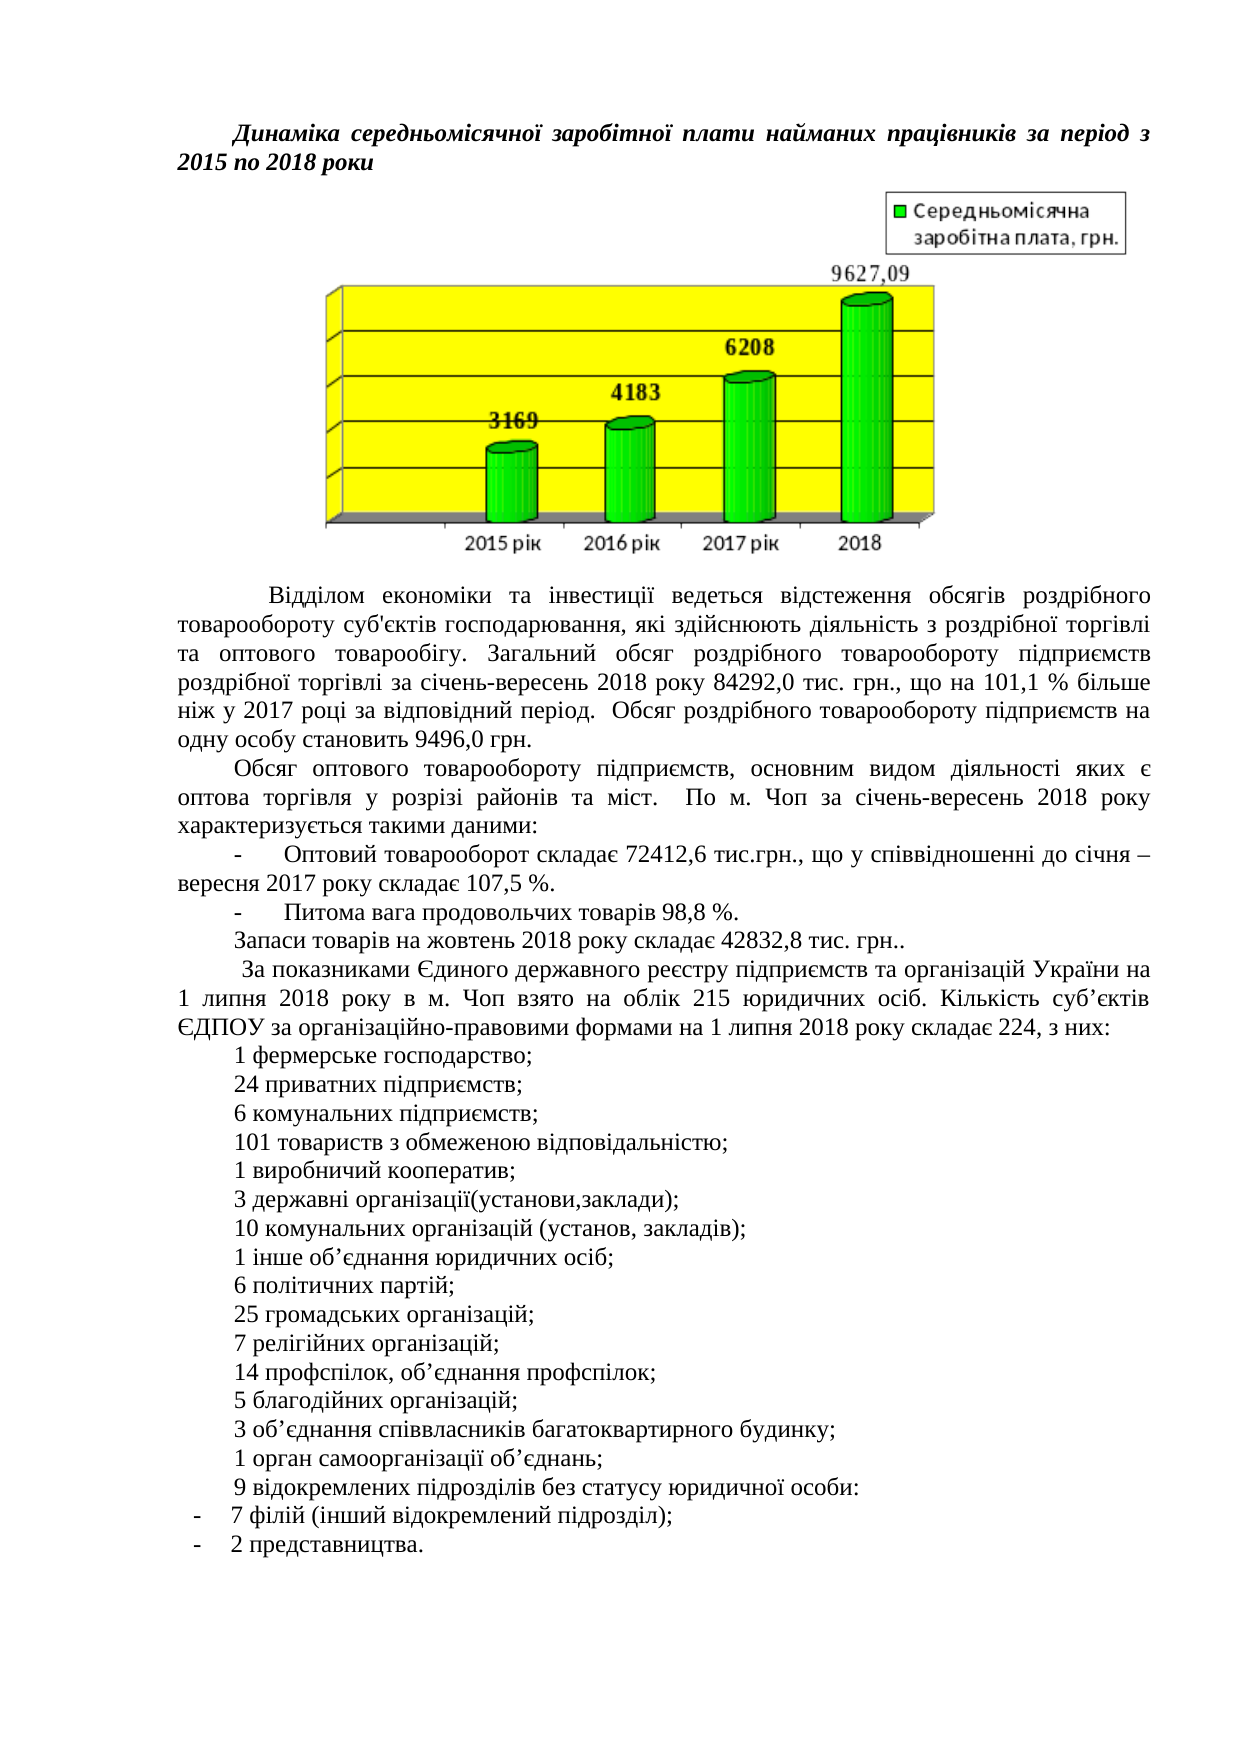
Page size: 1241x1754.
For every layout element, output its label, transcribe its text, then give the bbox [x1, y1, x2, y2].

text 6 політичних партій; [177, 1270, 1152, 1299]
text 3 об’єднання співвласників багатоквартирного будинку; [177, 1414, 1152, 1443]
list 7 філій (інший відокремлений підрозділ); [193, 1500, 1152, 1529]
text 1 виробничий кооператив; [177, 1155, 1152, 1184]
text 7 релігійних організацій; [177, 1328, 1152, 1357]
text Динаміка середньомісячної заробітної плати найманих працівників за період з 2015 по 2018 роки [177, 118, 1152, 176]
text Обсяг оптового товарообороту підприємств, основним видом діяльності яких є оптова торгівля у розрізі районів та міст. По м. Чоп за січень-вересень 2018 року характеризується такими даними: [177, 753, 1152, 839]
list 2 представництва. [193, 1529, 1152, 1558]
text Запаси товарів на жовтень 2018 року складає 42832,8 тис. грн.. [177, 925, 1152, 954]
text 3 державні організації(установи,заклади); [177, 1184, 1152, 1213]
text 1 орган самоорганізації об’єднань; [177, 1443, 1152, 1472]
text 1 інше об’єднання юридичних осіб; [177, 1242, 1152, 1270]
text 5 благодійних організацій; [177, 1385, 1152, 1414]
text 10 комунальних організацій (установ, закладів); [177, 1213, 1152, 1242]
text 1 фермерське господарство; [177, 1040, 1152, 1069]
text 24 приватних підприємств; [177, 1069, 1152, 1098]
text 14 профспілок, об’єднання профспілок; [177, 1357, 1152, 1385]
list Оптовий товарооборот складає 72412,6 тис.грн., що у співвідношенні до січня – вересня 2017 року складає 107,5 %. [177, 839, 1152, 897]
text 9 відокремлених підрозділів без статусу юридичної особи: [177, 1472, 1152, 1500]
text 101 товариств з обмеженою відповідальністю; [177, 1127, 1152, 1155]
list Питома вага продовольчих товарів 98,8 %. [177, 897, 1152, 925]
text За показниками Єдиного державного реєстру підприємств та організацій України на 1 липня 2018 року в м. Чоп взято на облік 215 юридичних осіб. Кількість суб’єктів ЄДПОУ за організаційно-правовими формами на 1 липня 2018 року складає 224, з них: [177, 954, 1152, 1040]
text Відділом економіки та інвестиції ведеться відстеження обсягів роздрібного товарообороту суб'єктів господарювання, які здійснюють діяльність з роздрібної торгівлі та оптового товарообігу. Загальний обсяг роздрібного товарообороту підприємств роздрібної торгівлі за січень-вересень 2018 року 84292,0 тис. грн., що на 101,1 % більше ніж у 2017 році за відповідний період. Обсяг роздрібного товарообороту підприємств на одну особу становить 9496,0 грн. [177, 580, 1152, 753]
text 6 комунальних підприємств; [177, 1098, 1152, 1127]
text 25 громадських організацій; [177, 1299, 1152, 1328]
